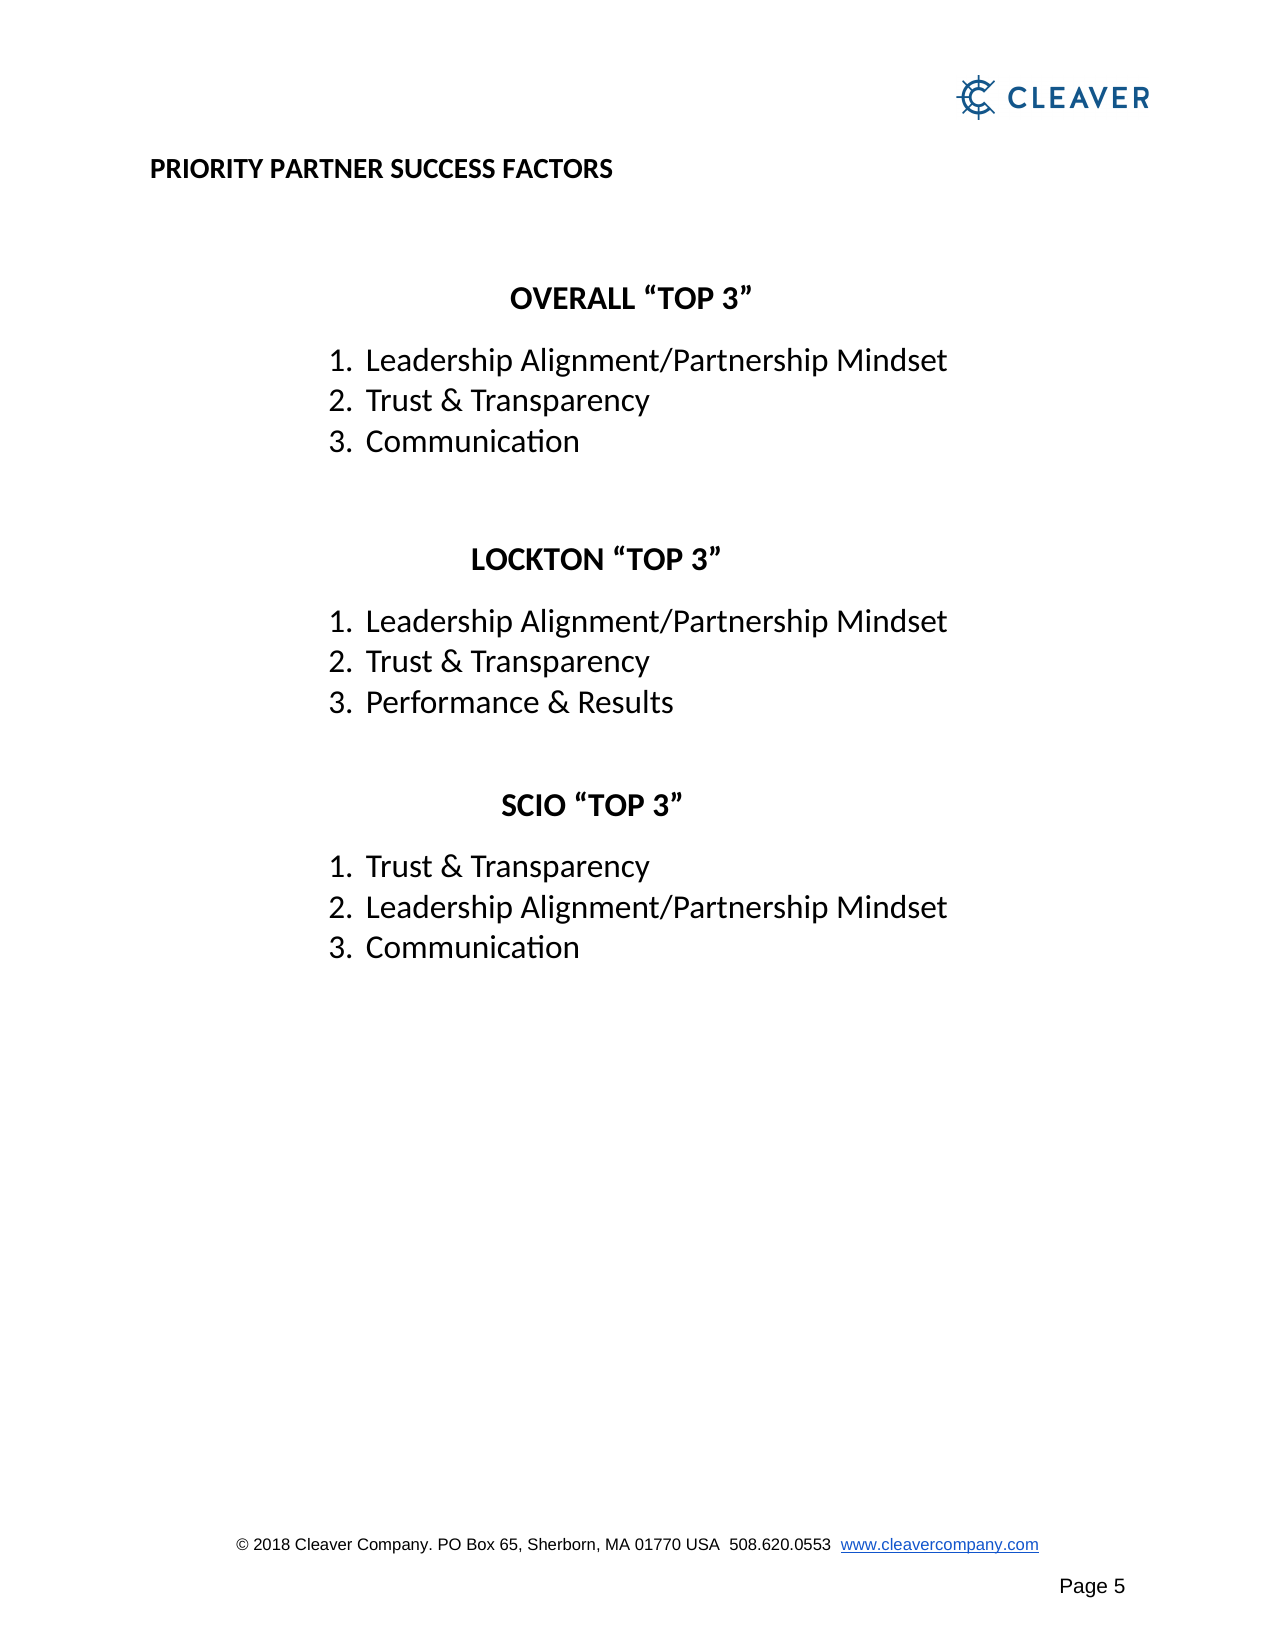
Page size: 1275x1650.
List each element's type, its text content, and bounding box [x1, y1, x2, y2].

list Communication [328, 420, 1125, 461]
list Leadership Alignment/Partnership Mindset [328, 339, 1125, 379]
picture [956, 75, 1149, 120]
text OVERALL “TOP 3” [366, 277, 1125, 318]
list Trust & Transparency [328, 845, 1125, 886]
list Communication [328, 927, 1125, 967]
list Trust & Transparency [328, 379, 1125, 420]
list Performance & Results [328, 681, 1125, 722]
text LOCKTON “TOP 3” [366, 538, 1125, 579]
list Leadership Alignment/Partnership Mindset [328, 886, 1125, 927]
text SCIO “TOP 3” [366, 783, 1125, 824]
list Trust & Transparency [328, 641, 1125, 681]
text PRIORITY PARTNER SUCCESS FACTORS [150, 150, 1125, 186]
list Leadership Alignment/Partnership Mindset [328, 600, 1125, 641]
